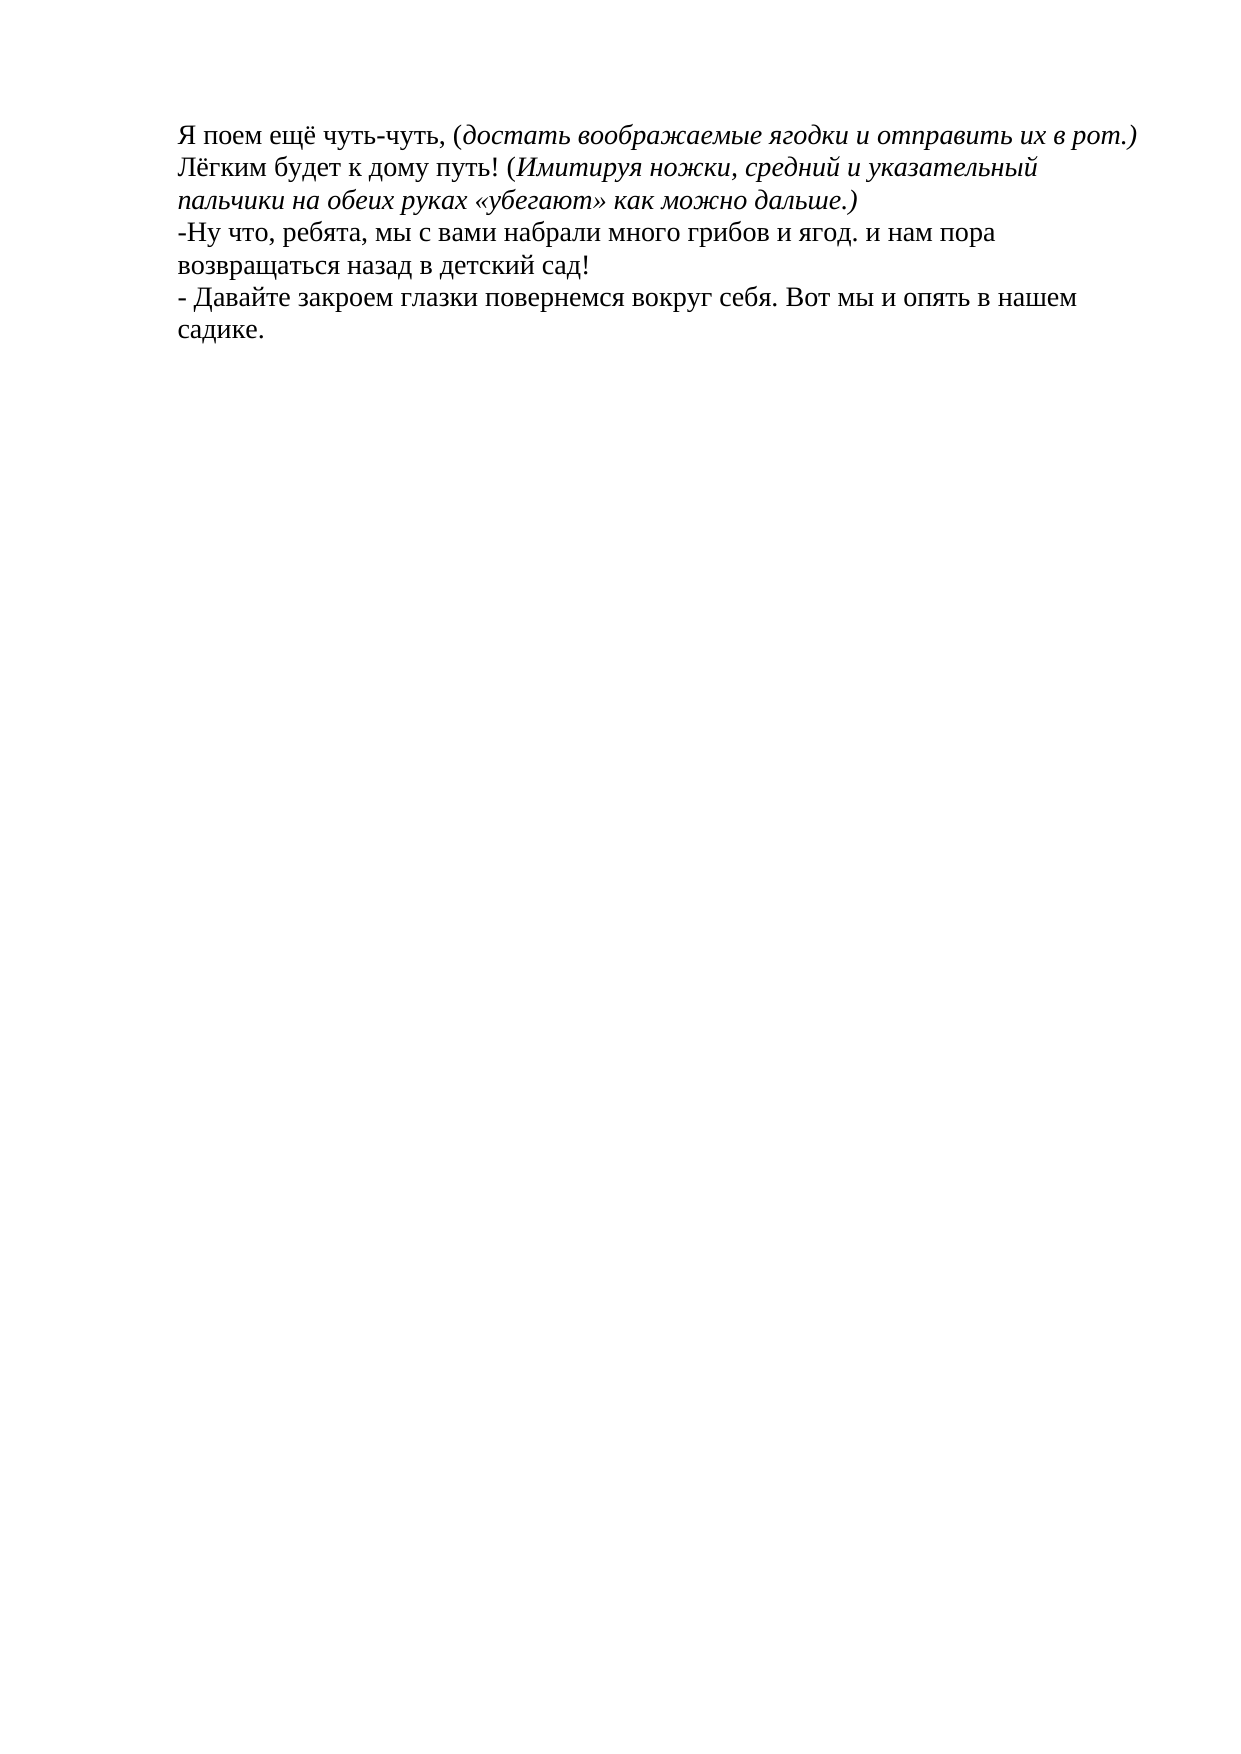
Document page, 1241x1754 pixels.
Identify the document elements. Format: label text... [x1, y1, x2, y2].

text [177, 118, 1152, 215]
text - Давайте закроем глазки повернемся вокруг себя. Вот мы и опять в нашем садике. [177, 280, 1152, 345]
text -Ну что, ребята, мы с вами набрали много грибов и ягод. и нам пора возвращаться назад в детский сад! [177, 215, 1152, 280]
